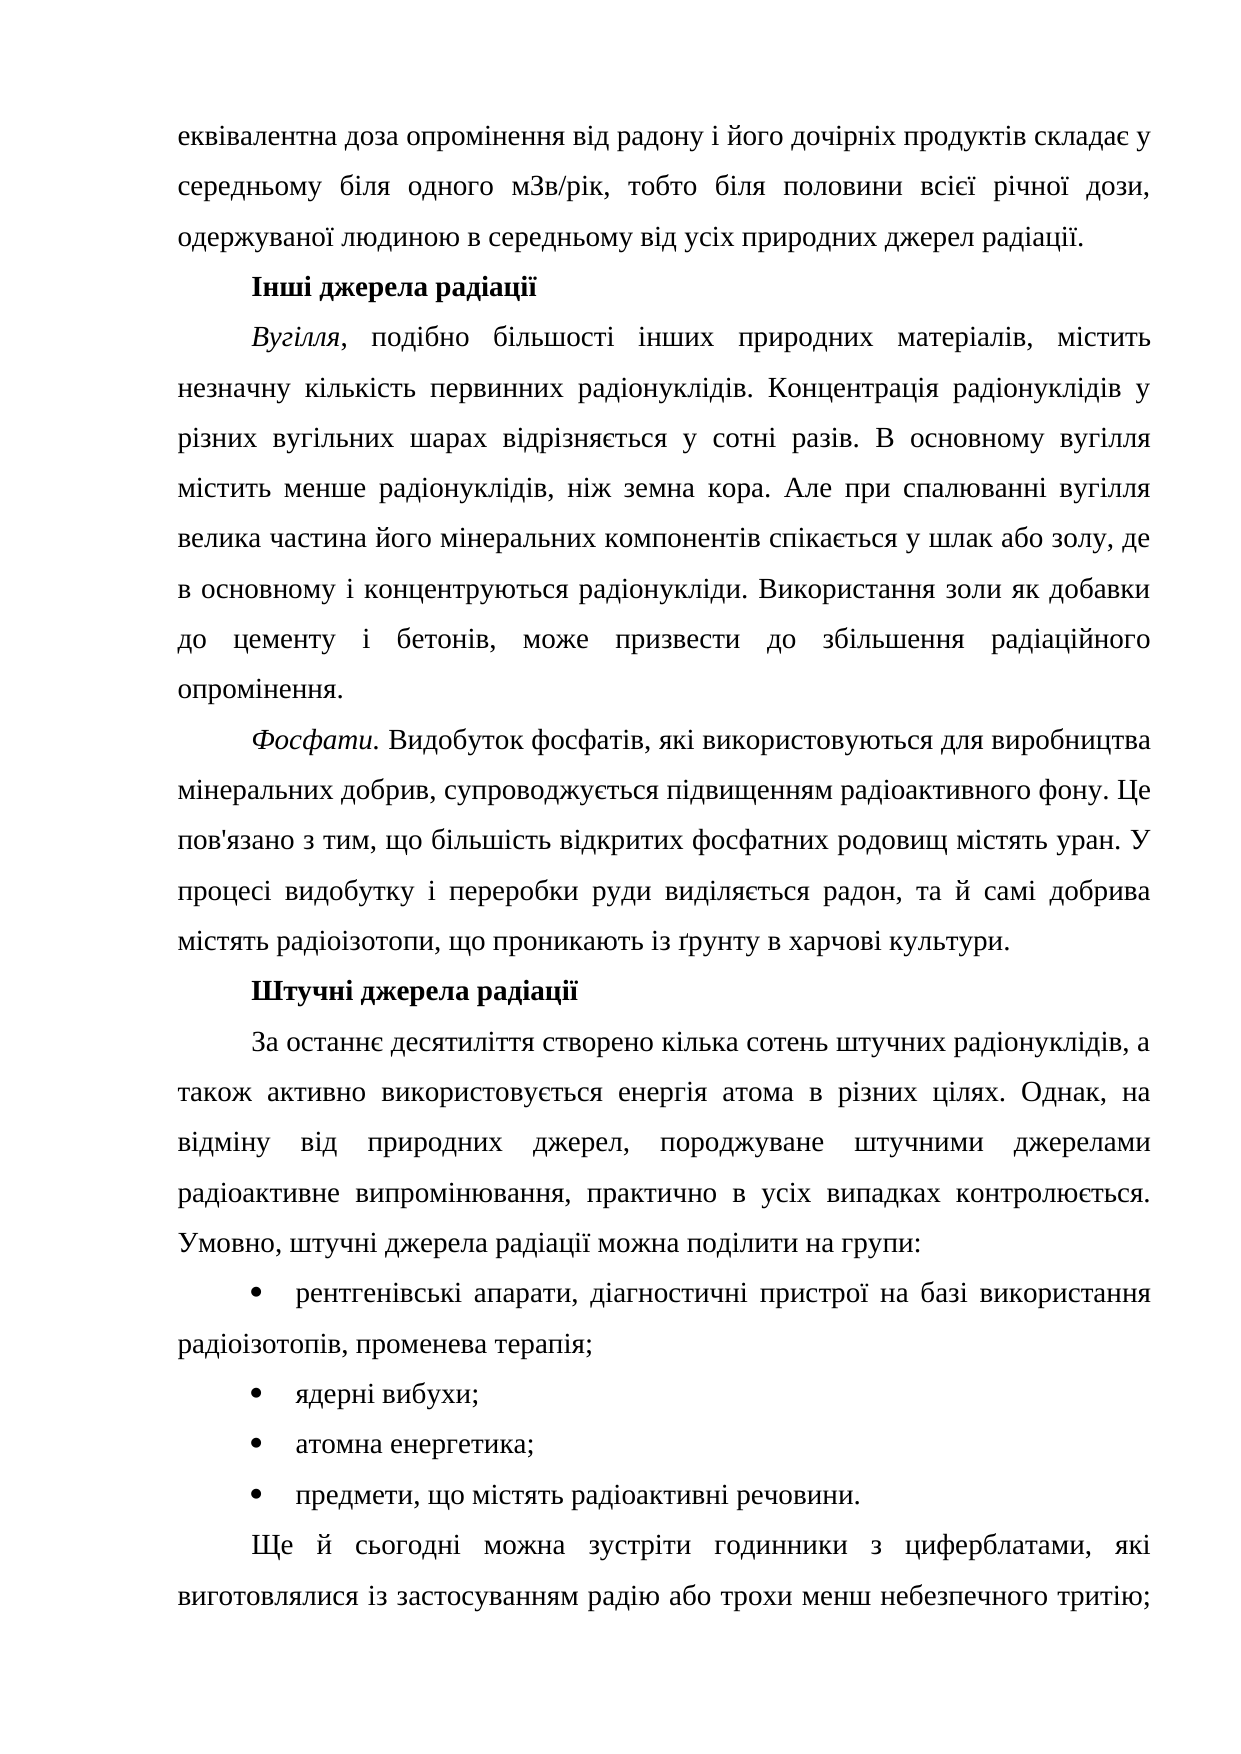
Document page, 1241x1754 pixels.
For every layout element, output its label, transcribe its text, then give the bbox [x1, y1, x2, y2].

list ядерні вибухи; [177, 1376, 1152, 1410]
text Вугілля, подібно більшості інших природних матеріалів, містить незначну кількість первинних радіонуклідів. Концентрація радіонуклідів у різних вугільних шарах відрізняється у сотні разів. В основному вугілля містить менше радіонуклідів, ніж земна кора. Але при спалюванні вугілля велика частина його мінеральних компонентів спікається у шлак або золу, де в основному і концентруються радіонукліди. Використання золи як добавки до цементу і бетонів, може призвести до збільшення радіаційного опромінення. [177, 319, 1152, 705]
text Штучні джерела радіації [177, 973, 1152, 1007]
list предмети, що містять радіоактивні речовини. [177, 1477, 1152, 1511]
text Фосфати. Видобуток фосфатів, які використовуються для виробництва мінеральних добрив, супроводжується підвищенням радіоактивного фону. Це пов'язано з тим, що більшість відкритих фосфатних родовищ містять уран. У процесі видобутку і переробки руди виділяється радон, та й самі добрива містять радіоізотопи, що проникають із ґрунту в харчові культури. [177, 722, 1152, 957]
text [177, 118, 1152, 252]
text За останнє десятиліття створено кілька сотень штучних радіонуклідів, а також активно використовується енергія атома в різних цілях. Однак, на відміну від природних джерел, породжуване штучними джерелами радіоактивне випромінювання, практично в усіх випадках контролюється. Умовно, штучні джерела радіації можна поділити на групи: [177, 1024, 1152, 1258]
text Інші джерела радіації [177, 269, 1152, 303]
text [177, 1527, 1152, 1611]
list атомна енергетика; [177, 1426, 1152, 1460]
list рентгенівські апарати, діагностичні пристрої на базі використання радіоізотопів, променева терапія; [177, 1275, 1152, 1359]
